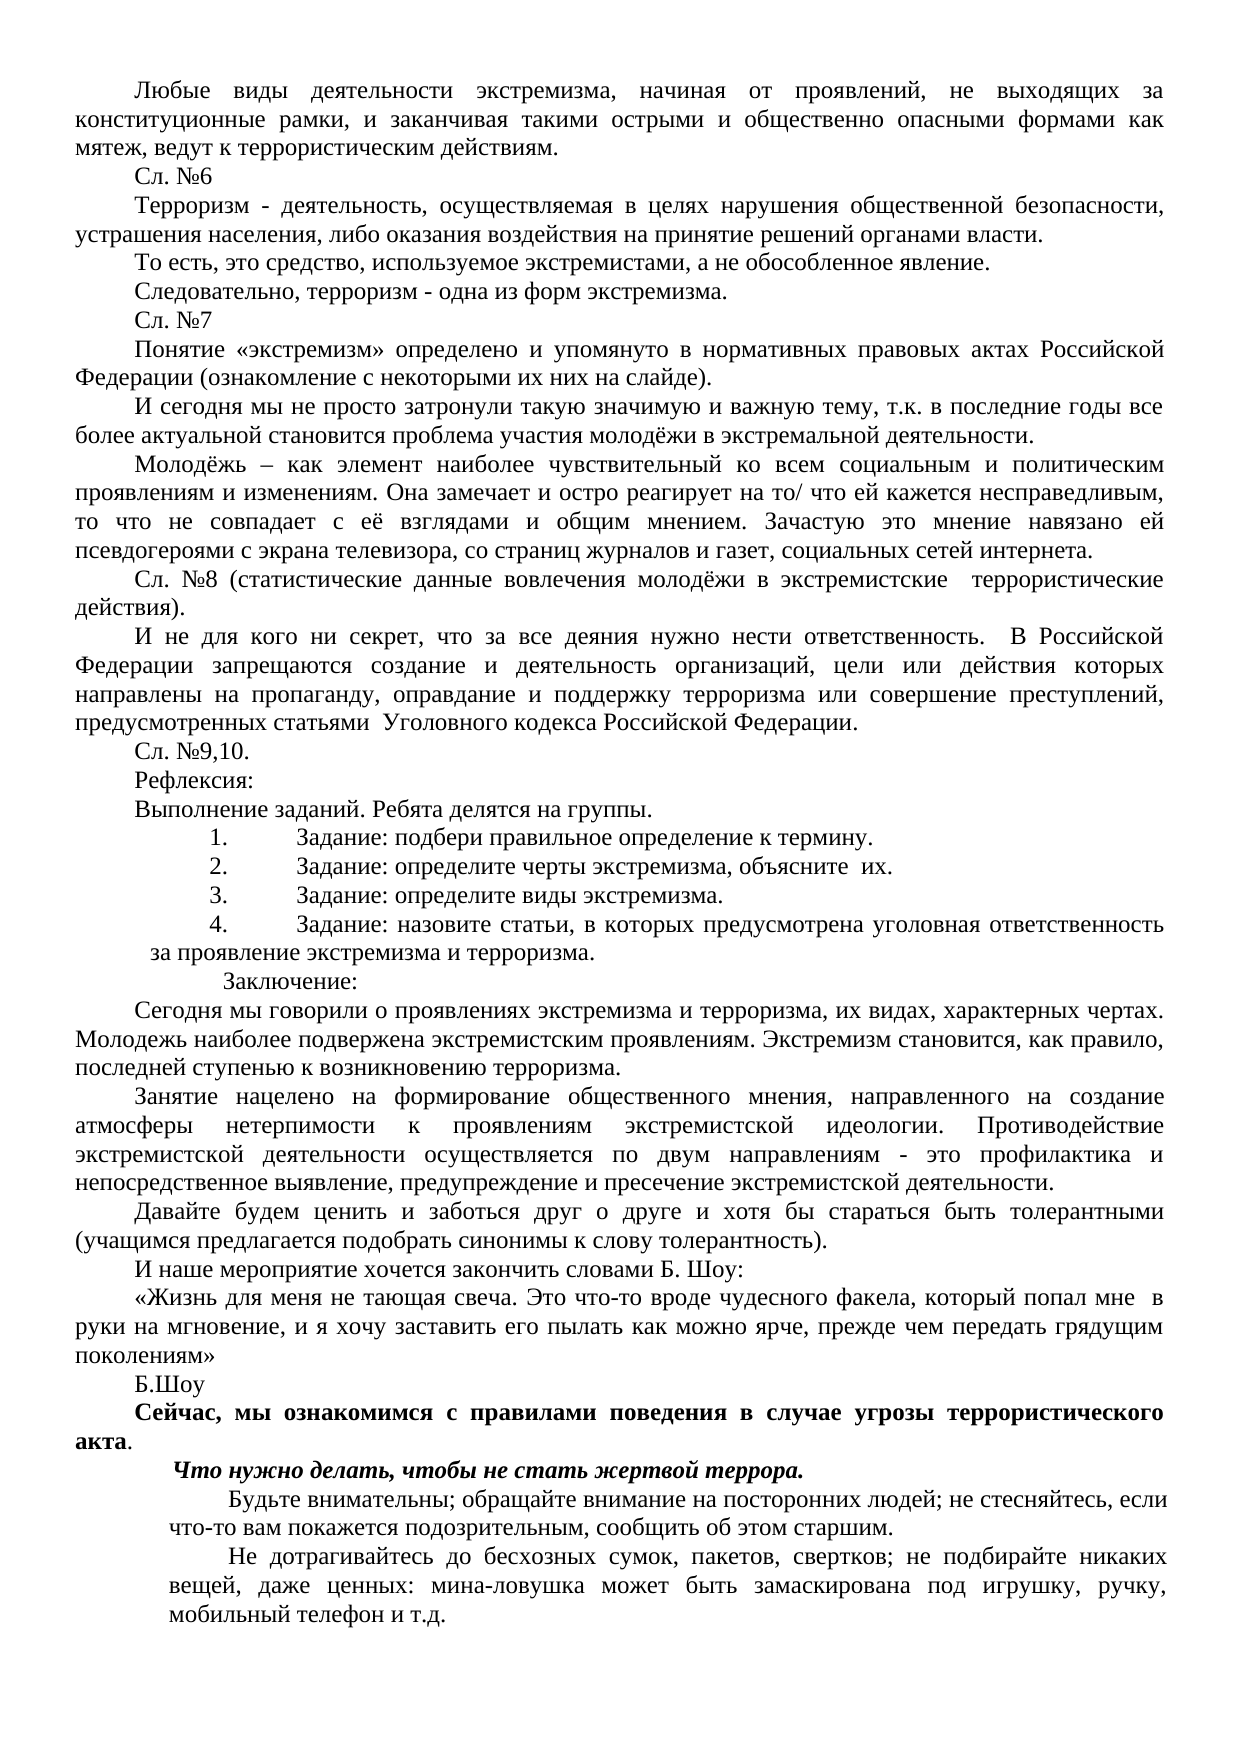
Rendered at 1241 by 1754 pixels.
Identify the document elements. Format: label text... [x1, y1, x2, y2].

text Молодёжь – как элемент наиболее чувствительный ко всем социальным и политическим проявлениям и изменениям. Она замечает и остро реагирует на то/ что ей кажется несправедливым, то что не совпадает с её взглядами и общим мнением. Зачастую это мнение навязано ей псевдогероями с экрана телевизора, со страниц журналов и газет, социальных сетей интернета. [75, 449, 1165, 564]
text Сейчас, мы ознакомимся с правилами поведения в случае угрозы террористического акта. [75, 1397, 1165, 1455]
text Сл. №9,10. [75, 736, 1165, 765]
text То есть, это средство, используемое экстремистами, а не обособленное явление. [75, 247, 1165, 276]
text И не для кого ни секрет, что за все деяния нужно нести ответственность. В Российской Федерации запрещаются создание и деятельность организаций, цели или действия которых направлены на пропаганду, оправдание и поддержку терроризма или совершение преступлений, предусмотренных статьями Уголовного кодекса Российской Федерации. [75, 621, 1165, 736]
text Сл. №6 [75, 161, 1165, 190]
text Б.Шоу [75, 1369, 1165, 1397]
text И сегодня мы не просто затронули такую значимую и важную тему, т.к. в последние годы все более актуальной становится проблема участия молодёжи в экстремальной деятельности. [75, 391, 1165, 449]
text Понятие «экстремизм» определено и упомянуто в нормативных правовых актах Российской Федерации (ознакомление с некоторыми их них на слайде). [75, 334, 1165, 391]
text Терроризм - деятельность, осуществляемая в целях нарушения общественной безопасности, устрашения населения, либо оказания воздействия на принятие решений органами власти. [75, 190, 1165, 247]
text Не дотрагивайтесь до бесхозных сумок, пакетов, свертков; не подбирайте никаких вещей, даже ценных: мина-ловушка может быть замаскирована под игрушку, ручку, мобильный телефон и т.д. [169, 1541, 1168, 1627]
text Что нужно делать, чтобы не стать жертвой террора. [112, 1455, 1168, 1484]
text Будьте внимательны; обращайте внимание на посторонних людей; не стесняйтесь, если что-то вам покажется подозрительным, сообщить об этом старшим. [169, 1484, 1168, 1541]
list Задание: определите виды экстремизма. [150, 880, 1165, 909]
text Любые виды деятельности экстремизма, начиная от проявлений, не выходящих за конституционные рамки, и заканчивая такими острыми и общественно опасными формами как мятеж, ведут к террористическим действиям. [75, 75, 1165, 161]
text Выполнение заданий. Ребята делятся на группы. [75, 794, 1165, 822]
text И наше мероприятие хочется закончить словами Б. Шоу: [75, 1254, 1165, 1282]
text Давайте будем ценить и заботься друг о друге и хотя бы стараться быть толерантными (учащимся предлагается подобрать синонимы к слову толерантность). [75, 1196, 1165, 1254]
list Задание: определите черты экстремизма, объясните их. [150, 851, 1165, 880]
list Задание: назовите статьи, в которых предусмотрена уголовная ответственность за проявление экстремизма и терроризма. [150, 909, 1165, 966]
text Сл. №8 (статистические данные вовлечения молодёжи в экстремистские террористические действия). [75, 564, 1165, 621]
text Занятие нацелено на формирование общественного мнения, направленного на создание атмосферы нетерпимости к проявлениям экстремистской идеологии. Противодействие экстремистской деятельности осуществляется по двум направлениям - это профилактика и непосредственное выявление, предупреждение и пресечение экстремистской деятельности. [75, 1081, 1165, 1196]
text «Жизнь для меня не тающая свеча. Это что-то вроде чудесного факела, который попал мне в руки на мгновение, и я хочу заставить его пылать как можно ярче, прежде чем передать грядущим поколениям» [75, 1282, 1165, 1369]
text Сегодня мы говорили о проявлениях экстремизма и терроризма, их видах, характерных чертах. Молодежь наиболее подвержена экстремистским проявлениям. Экстремизм становится, как правило, последней ступенью к возникновению терроризма. [75, 995, 1165, 1081]
list Задание: подбери правильное определение к термину. [150, 822, 1165, 851]
text Рефлексия: [75, 765, 1165, 794]
text Заключение: [163, 966, 1165, 995]
text Следовательно, терроризм - одна из форм экстремизма. [75, 276, 1165, 305]
text Сл. №7 [75, 305, 1165, 334]
